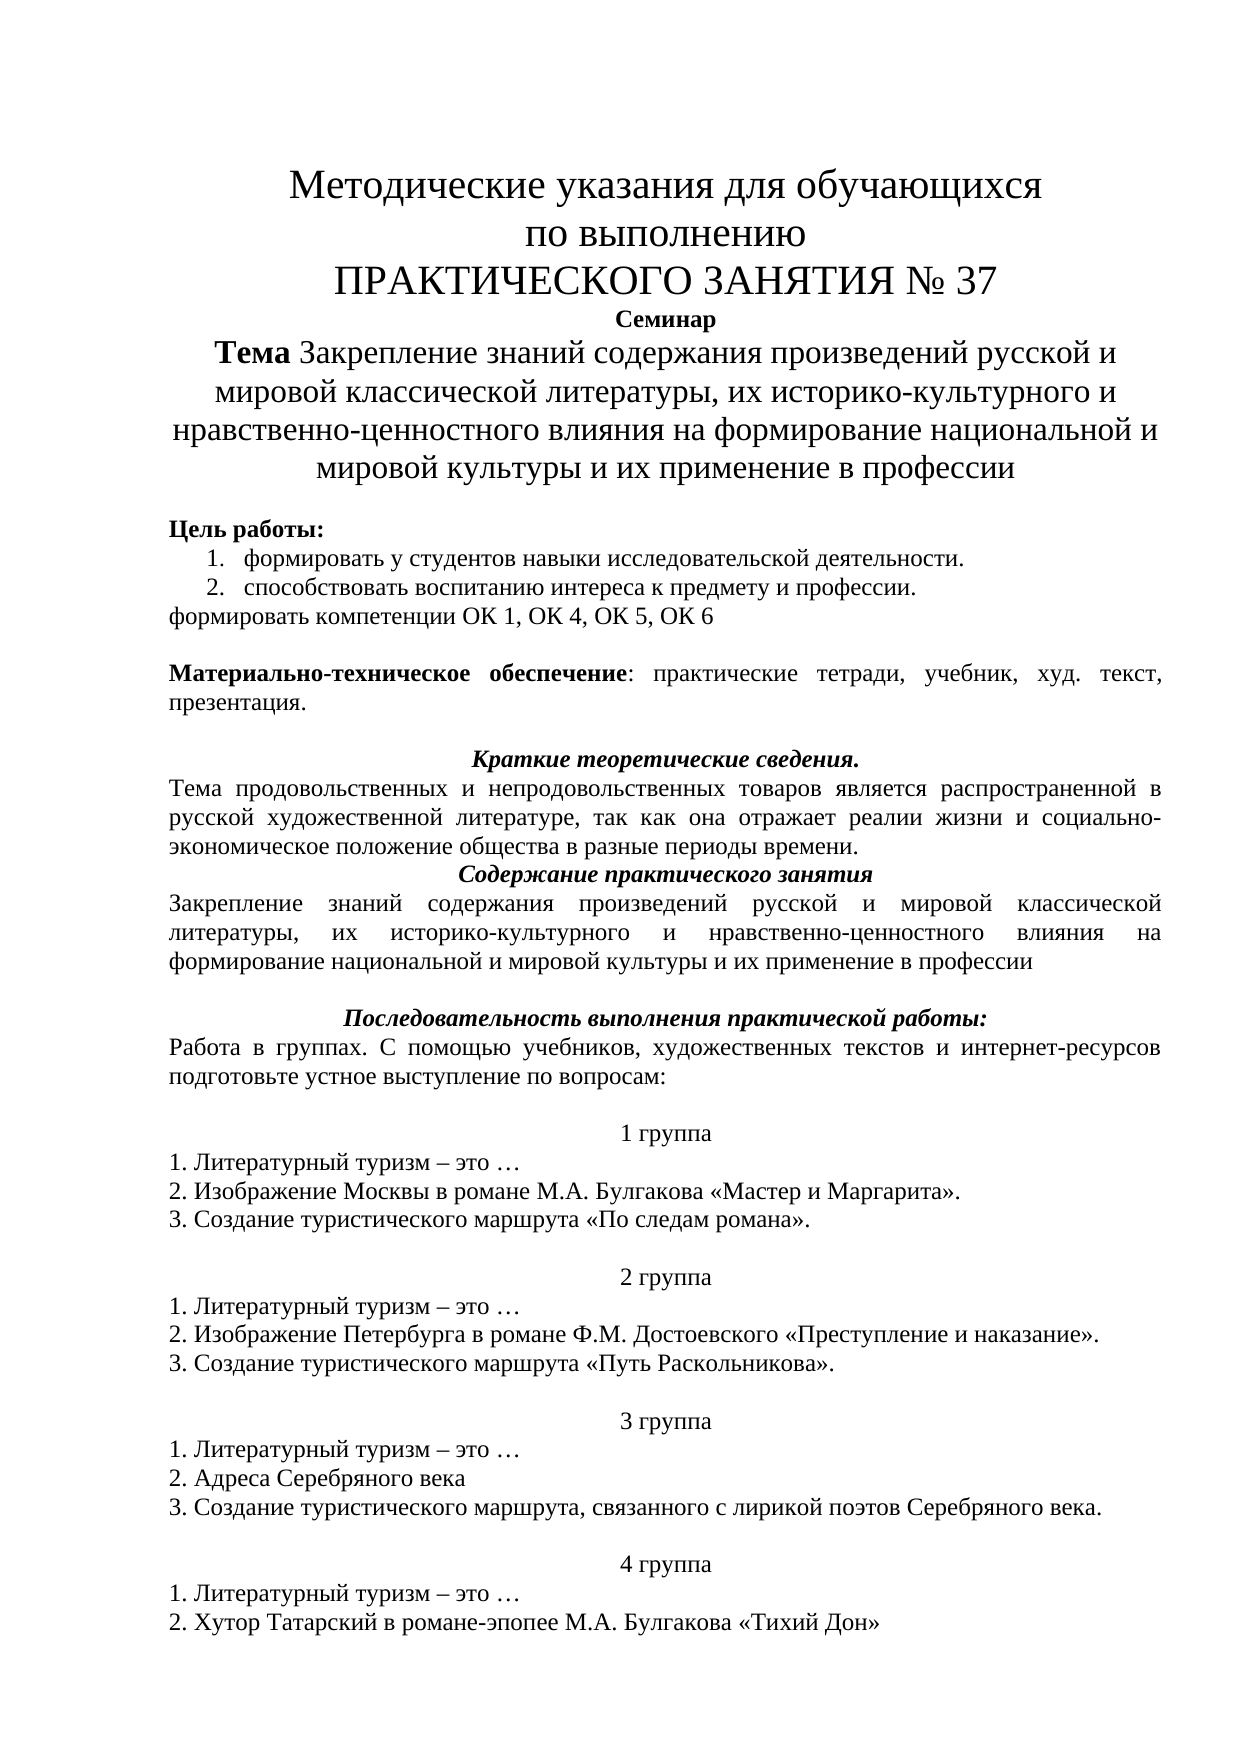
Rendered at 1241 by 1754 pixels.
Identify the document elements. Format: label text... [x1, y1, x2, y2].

text по выполнению [169, 208, 1162, 256]
text формировать компетенции ОК 1, ОК 4, ОК 5, ОК 6 [169, 601, 1162, 629]
text 3. Создание туристического маршрута, связанного с лирикой поэтов Серебряного века. [169, 1492, 1162, 1521]
text 2. Адреса Серебряного века [169, 1463, 1162, 1492]
text Закрепление знаний содержания произведений русской и мировой классической литературы, их историко-культурного и нравственно-ценностного влияния на формирование национальной и мировой культуры и их применение в профессии [169, 888, 1162, 974]
text 4 группа [169, 1549, 1162, 1578]
list формировать у студентов навыки исследовательской деятельности. [206, 543, 1162, 572]
text 2. Изображение Петербурга в романе Ф.М. Достоевского «Преступление и наказание». [169, 1319, 1162, 1348]
text Методические указания для обучающихся [169, 160, 1162, 208]
text 1. Литературный туризм – это … [169, 1147, 1162, 1176]
text ПРАКТИЧЕСКОГО ЗАНЯТИЯ № 37 [169, 256, 1162, 304]
text 2 группа [169, 1262, 1162, 1291]
text Материально-техническое обеспечение: практические тетради, учебник, худ. текст, презентация. [169, 658, 1162, 716]
text 3. Создание туристического маршрута «По следам романа». [169, 1204, 1162, 1233]
text 3. Создание туристического маршрута «Путь Раскольникова». [169, 1348, 1162, 1377]
text 1. Литературный туризм – это … [169, 1434, 1162, 1463]
text Последовательность выполнения практической работы: [169, 1003, 1162, 1032]
text 1. Литературный туризм – это … [169, 1291, 1162, 1319]
text Цель работы: [169, 514, 1162, 543]
text 3 группа [169, 1406, 1162, 1434]
text Работа в группах. С помощью учебников, художественных текстов и интернет-ресурсов подготовьте устное выступление по вопросам: [169, 1032, 1162, 1089]
text Семинар [169, 304, 1162, 332]
text Краткие теоретические сведения. [169, 744, 1162, 773]
text Тема Закрепление знаний содержания произведений русской и мировой классической литературы, их историко-культурного и нравственно-ценностного влияния на формирование национальной и мировой культуры и их применение в профессии [169, 332, 1162, 486]
text Тема продовольственных и непродовольственных товаров является распространенной в русской художественной литературе, так как она отражает реалии жизни и социально-экономическое положение общества в разные периоды времени. [169, 773, 1162, 859]
list способствовать воспитанию интереса к предмету и профессии. [206, 572, 1162, 601]
text 2. Хутор Татарский в романе-эпопее М.А. Булгакова «Тихий Дон» [169, 1607, 1162, 1636]
text Содержание практического занятия [169, 859, 1162, 888]
text 2. Изображение Москвы в романе М.А. Булгакова «Мастер и Маргарита». [169, 1176, 1162, 1204]
text 1 группа [169, 1118, 1162, 1147]
text 1. Литературный туризм – это … [169, 1578, 1162, 1607]
